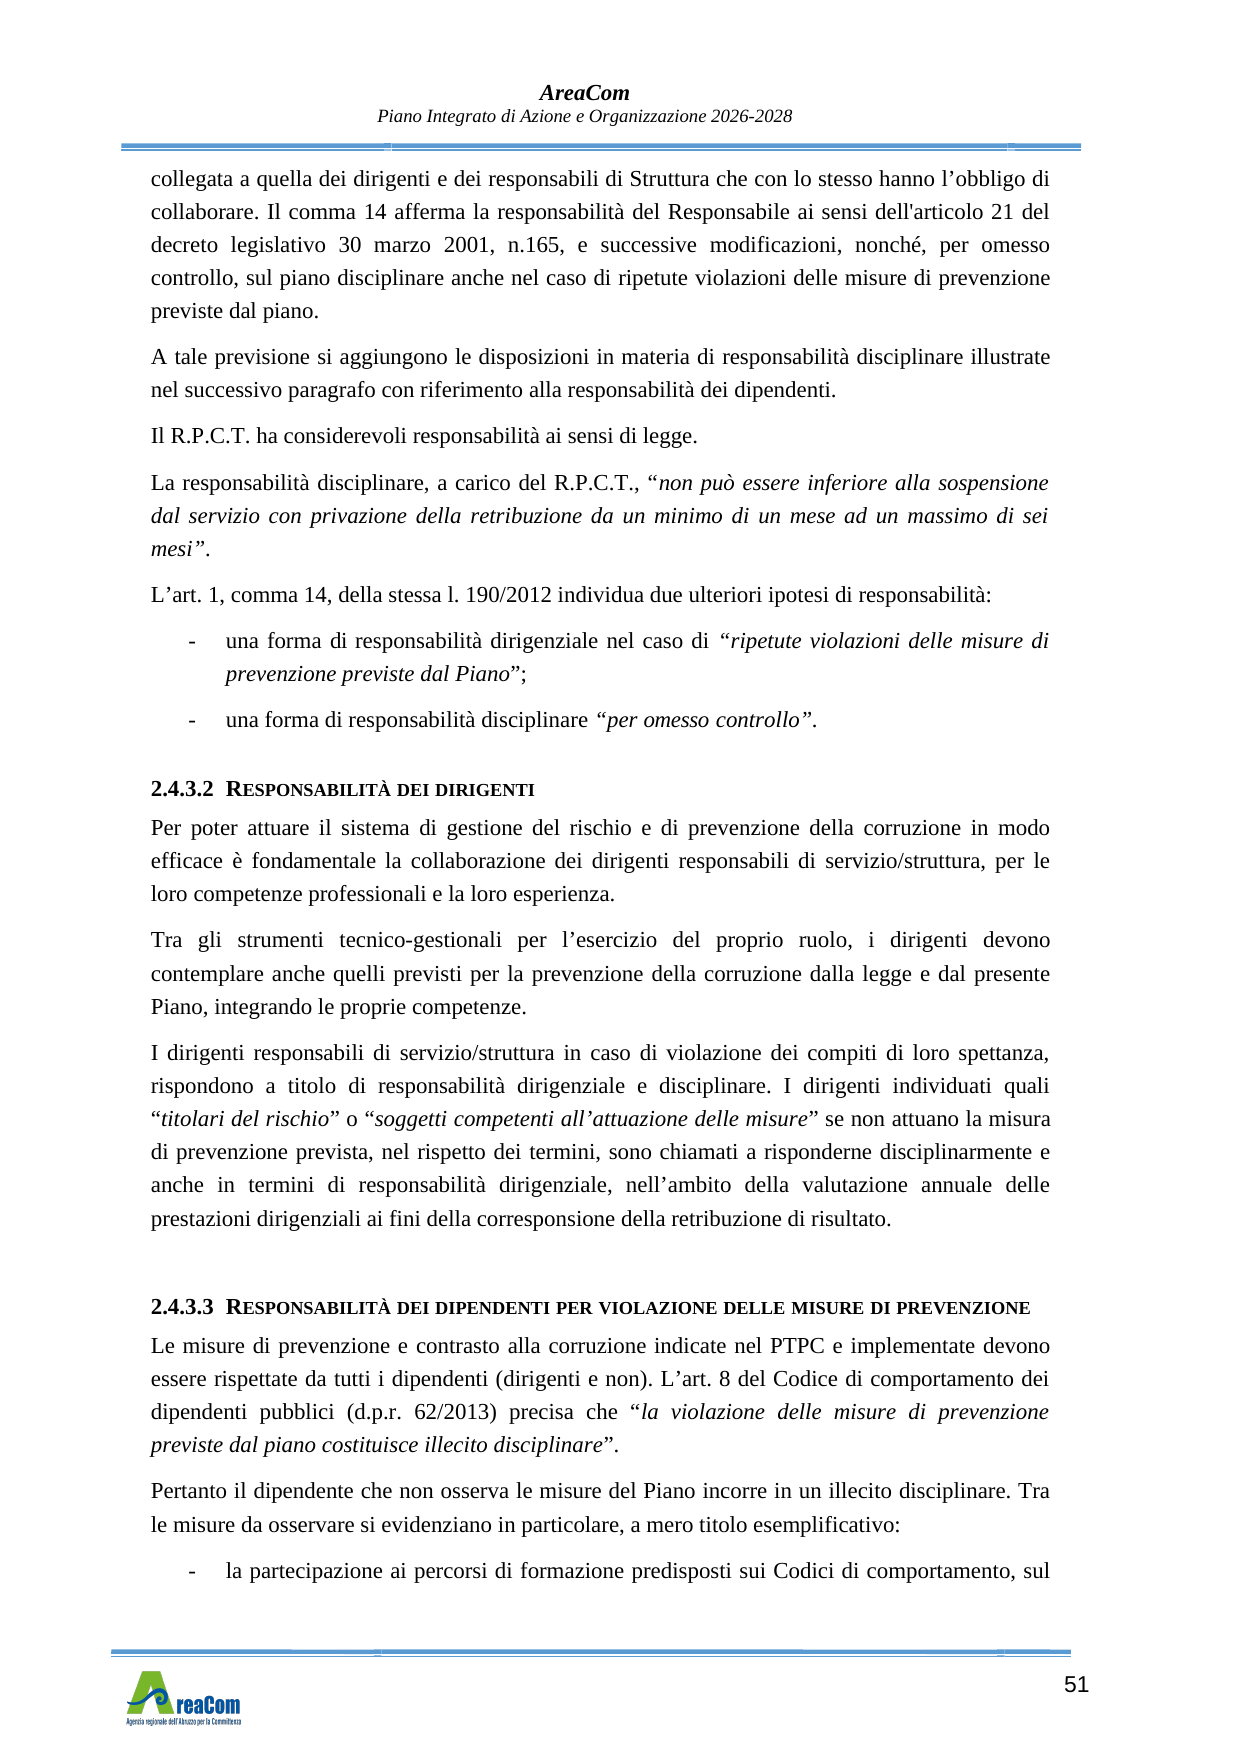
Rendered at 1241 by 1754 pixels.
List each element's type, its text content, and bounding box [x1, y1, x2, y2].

text I dirigenti responsabili di servizio/struttura in caso di violazione dei compiti di loro spettanza, rispondono a titolo di responsabilità dirigenziale e disciplinare. I dirigenti individuati quali “titolari del rischio” o “soggetti competenti all’attuazione delle misure” se non attuano la misura di prevenzione prevista, nel rispetto dei termini, sono chiamati a risponderne disciplinarmente e anche in termini di responsabilità dirigenziale, nell’ambito della valutazione annuale delle prestazioni dirigenziali ai fini della corresponsione della retribuzione di risultato. [151, 1039, 1052, 1231]
subtitle Responsabilità dei dipendenti per violazione delle misure di prevenzione [151, 1293, 1065, 1319]
text Per poter attuare il sistema di gestione del rischio e di prevenzione della corruzione in modo efficace è fondamentale la collaborazione dei dirigenti responsabili di servizio/struttura, per le loro competenze professionali e la loro esperienza. [151, 814, 1052, 907]
list una forma di responsabilità dirigenziale nel caso di “ripetute violazioni delle misure di prevenzione previste dal Piano”; [188, 627, 1052, 687]
text La responsabilità disciplinare, a carico del R.P.C.T., “non può essere inferiore alla sospensione dal servizio con privazione della retribuzione da un minimo di un mese ad un massimo di sei mesi”. [151, 469, 1052, 561]
text Il R.P.C.T. ha considerevoli responsabilità ai sensi di legge. [151, 422, 1052, 449]
list una forma di responsabilità disciplinare “per omesso controllo”. [188, 706, 1052, 733]
text A tale previsione si aggiungono le disposizioni in materia di responsabilità disciplinare illustrate nel successivo paragrafo con riferimento alla responsabilità dei dipendenti. [151, 343, 1052, 403]
text Le misure di prevenzione e contrasto alla corruzione indicate nel PTPC e implementate devono essere rispettate da tutti i dipendenti (dirigenti e non). L’art. 8 del Codice di comportamento dei dipendenti pubblici (d.p.r. 62/2013) precisa che “la violazione delle misure di prevenzione previste dal piano costituisce illecito disciplinare”. [151, 1332, 1052, 1458]
subtitle Responsabilità dei dirigenti [151, 775, 1065, 801]
text Tra gli strumenti tecnico-gestionali per l’esercizio del proprio ruolo, i dirigenti devono contemplare anche quelli previsti per la prevenzione della corruzione dalla legge e dal presente Piano, integrando le proprie competenze. [151, 927, 1052, 1019]
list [188, 1557, 1052, 1583]
text Pertanto il dipendente che non osserva le misure del Piano incorre in un illecito disciplinare. Tra le misure da osservare si evidenziano in particolare, a mero titolo esemplificativo: [151, 1478, 1052, 1537]
picture [121, 1668, 247, 1728]
text L’art. 1, comma 14, della stessa l. 190/2012 individua due ulteriori ipotesi di responsabilità: [151, 581, 1052, 607]
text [151, 164, 1052, 323]
